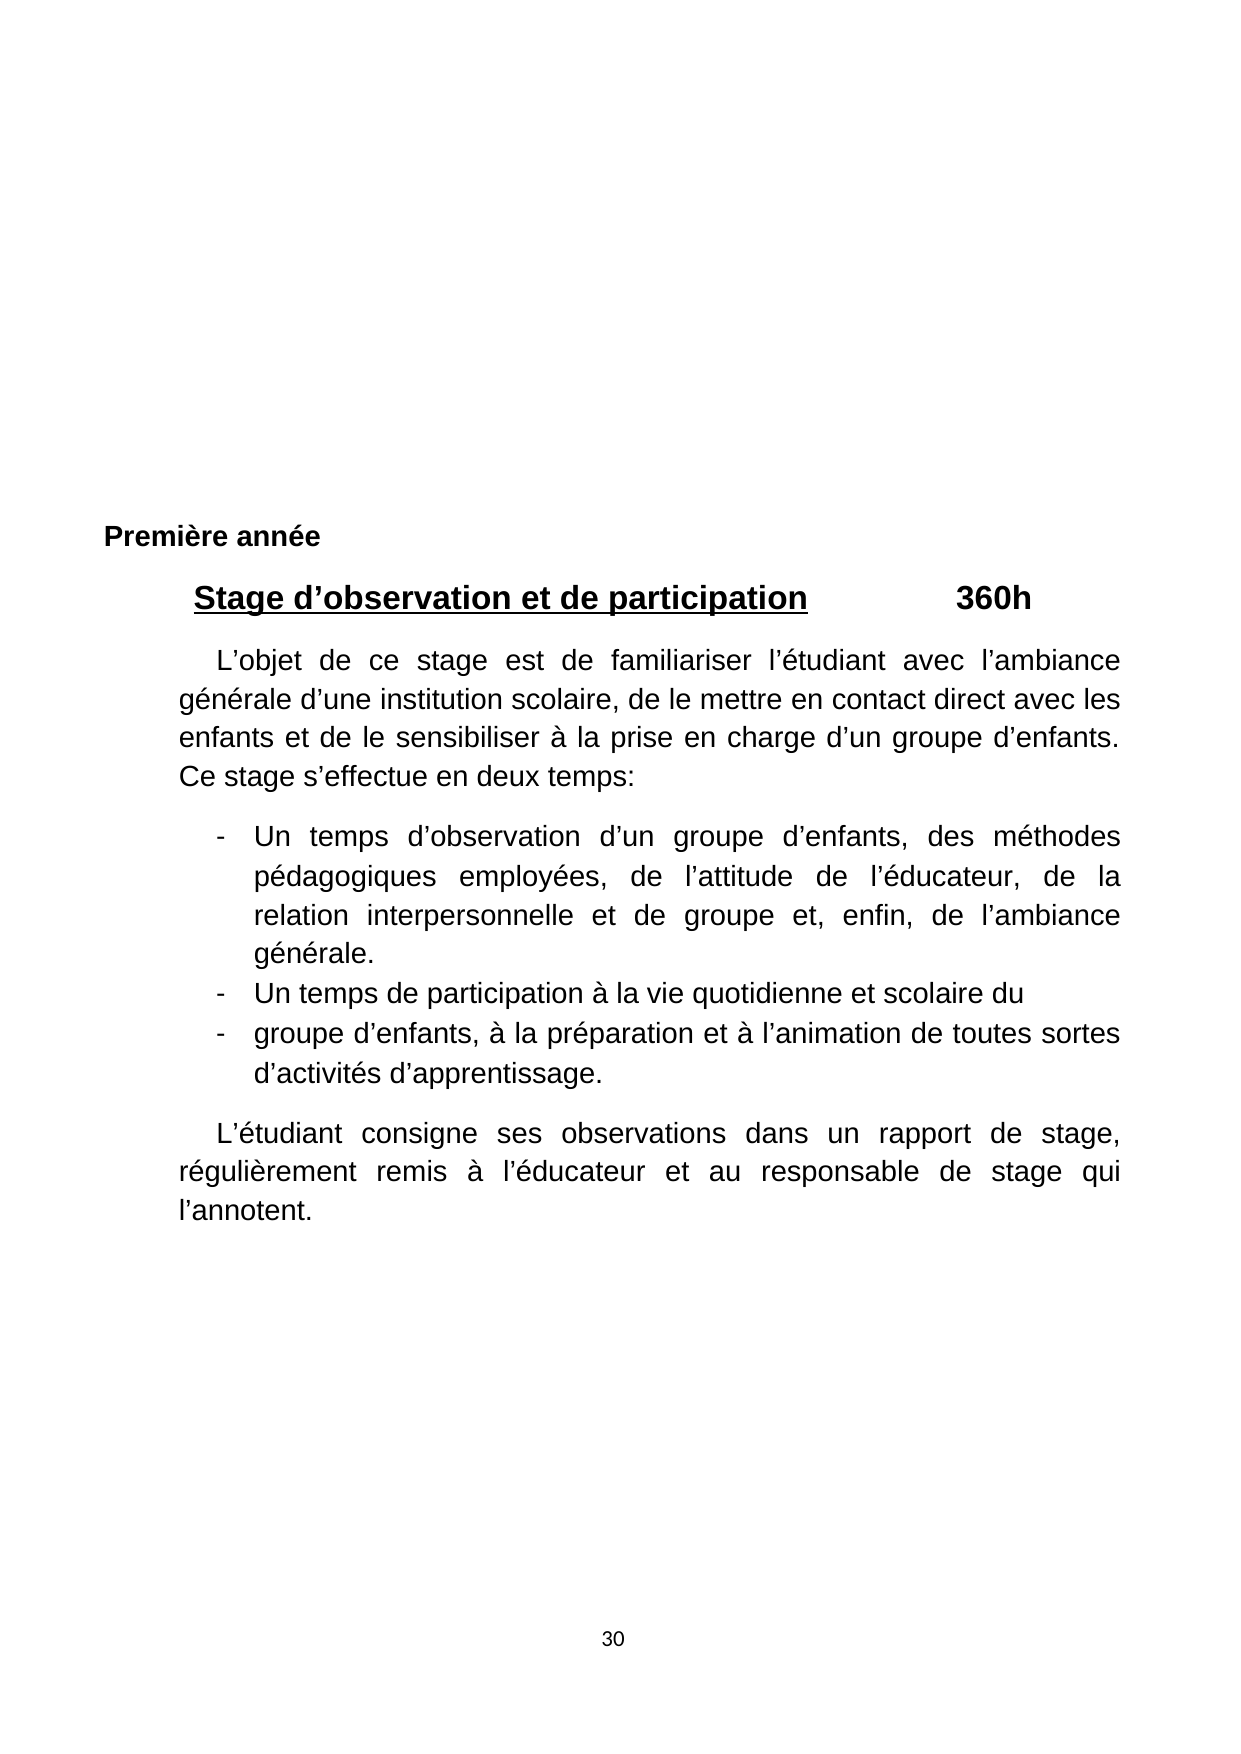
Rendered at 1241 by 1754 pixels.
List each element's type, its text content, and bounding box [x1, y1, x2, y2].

text Stage d’observation et de participation 360h [103, 578, 1122, 617]
text Première année [103, 519, 1122, 553]
text L’étudiant consigne ses observations dans un rapport de stage, régulièrement remis à l’éducateur et au responsable de stage qui l’annotent. [178, 1116, 1122, 1226]
list Un temps d’observation d’un groupe d’enfants, des méthodes pédagogiques employées, de l’attitude de l’éducateur, de la relation interpersonnelle et de groupe et, enfin, de l’ambiance générale. [216, 818, 1122, 970]
list Un temps de participation à la vie quotidienne et scolaire du [216, 975, 1122, 1010]
text L’objet de ce stage est de familiariser l’étudiant avec l’ambiance générale d’une institution scolaire, de le mettre en contact direct avec les enfants et de le sensibiliser à la prise en charge d’un groupe d’enfants. Ce stage s’effectue en deux temps: [178, 643, 1122, 793]
list groupe d’enfants, à la préparation et à l’animation de toutes sortes d’activités d’apprentissage. [216, 1016, 1122, 1090]
